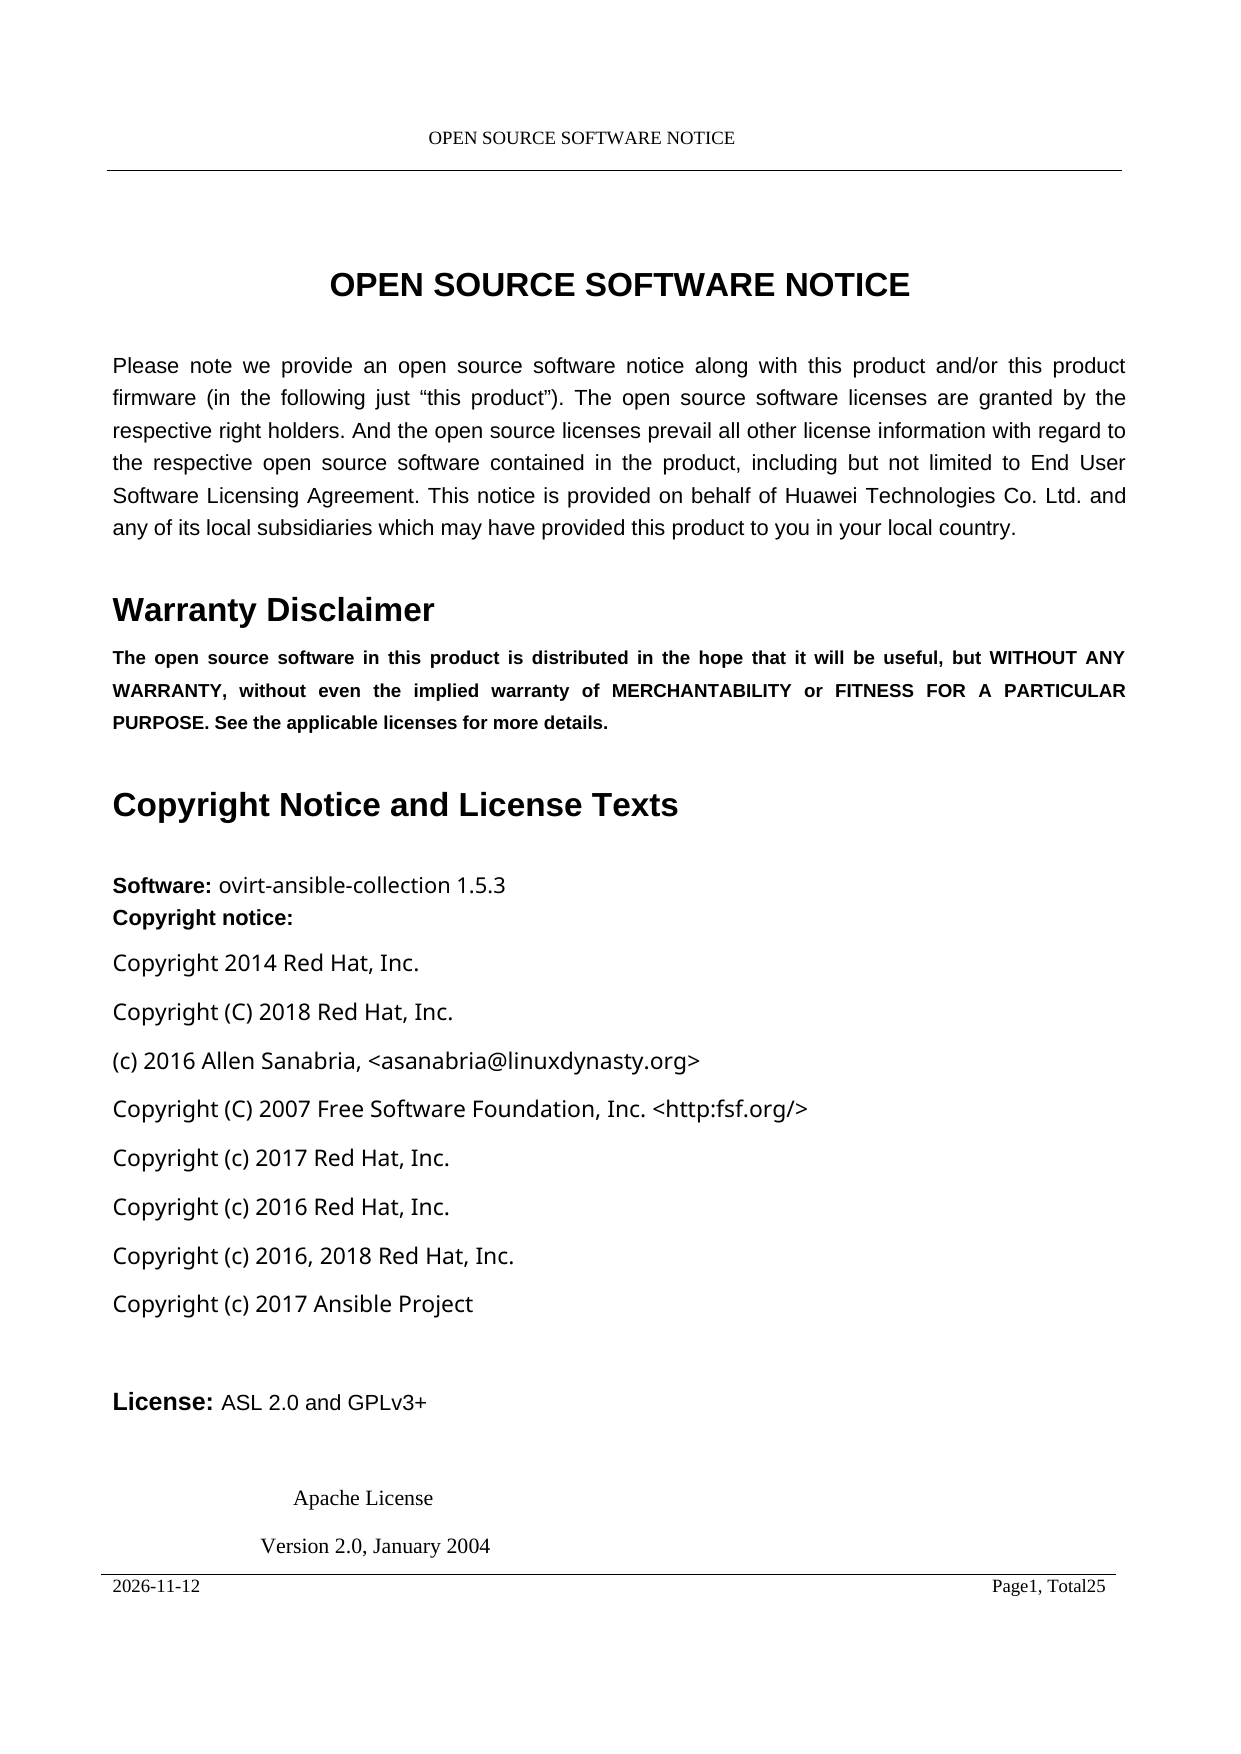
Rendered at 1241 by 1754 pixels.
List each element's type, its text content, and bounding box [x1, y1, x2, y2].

text OPEN SOURCE SOFTWARE NOTICE [112, 251, 1128, 316]
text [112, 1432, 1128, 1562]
text Warranty Disclaimer [112, 576, 1128, 641]
text Software: ovirt-ansible-collection 1.5.3 [112, 869, 1128, 901]
text License: ASL 2.0 and GPLv3+ [112, 1385, 1128, 1418]
text Copyright 2014 Red Hat, Inc. Copyright (C) 2018 Red Hat, Inc. (c) 2016 Allen Sanabria, <asanabria@linuxdynasty.org> Copyright (C) 2007 Free Software Foundation, Inc. <http:fsf.org/> Copyright (c) 2017 Red Hat, Inc. Copyright (c) 2016 Red Hat, Inc. Copyright (c) 2016, 2018 Red Hat, Inc. Copyright (c) 2017 Ansible Project [112, 947, 1128, 1369]
text Copyright notice: [112, 901, 1128, 934]
text Copyright Notice and License Texts [112, 771, 1128, 836]
text Please note we provide an open source software notice along with this product and/or this product firmware (in the following just “this product”). The open source software licenses are granted by the respective right holders. And the open source licenses prevail all other license information with regard to the respective open source software contained in the product, including but not limited to End User Software Licensing Agreement. This notice is provided on behalf of Huawei Technologies Co. Ltd. and any of its local subsidiaries which may have provided this product to you in your local country. [112, 349, 1128, 544]
text The open source software in this product is distributed in the hope that it will be useful, but WITHOUT ANY WARRANTY, without even the implied warranty of MERCHANTABILITY or FITNESS FOR A PARTICULAR PURPOSE. See the applicable licenses for more details. [112, 641, 1128, 739]
